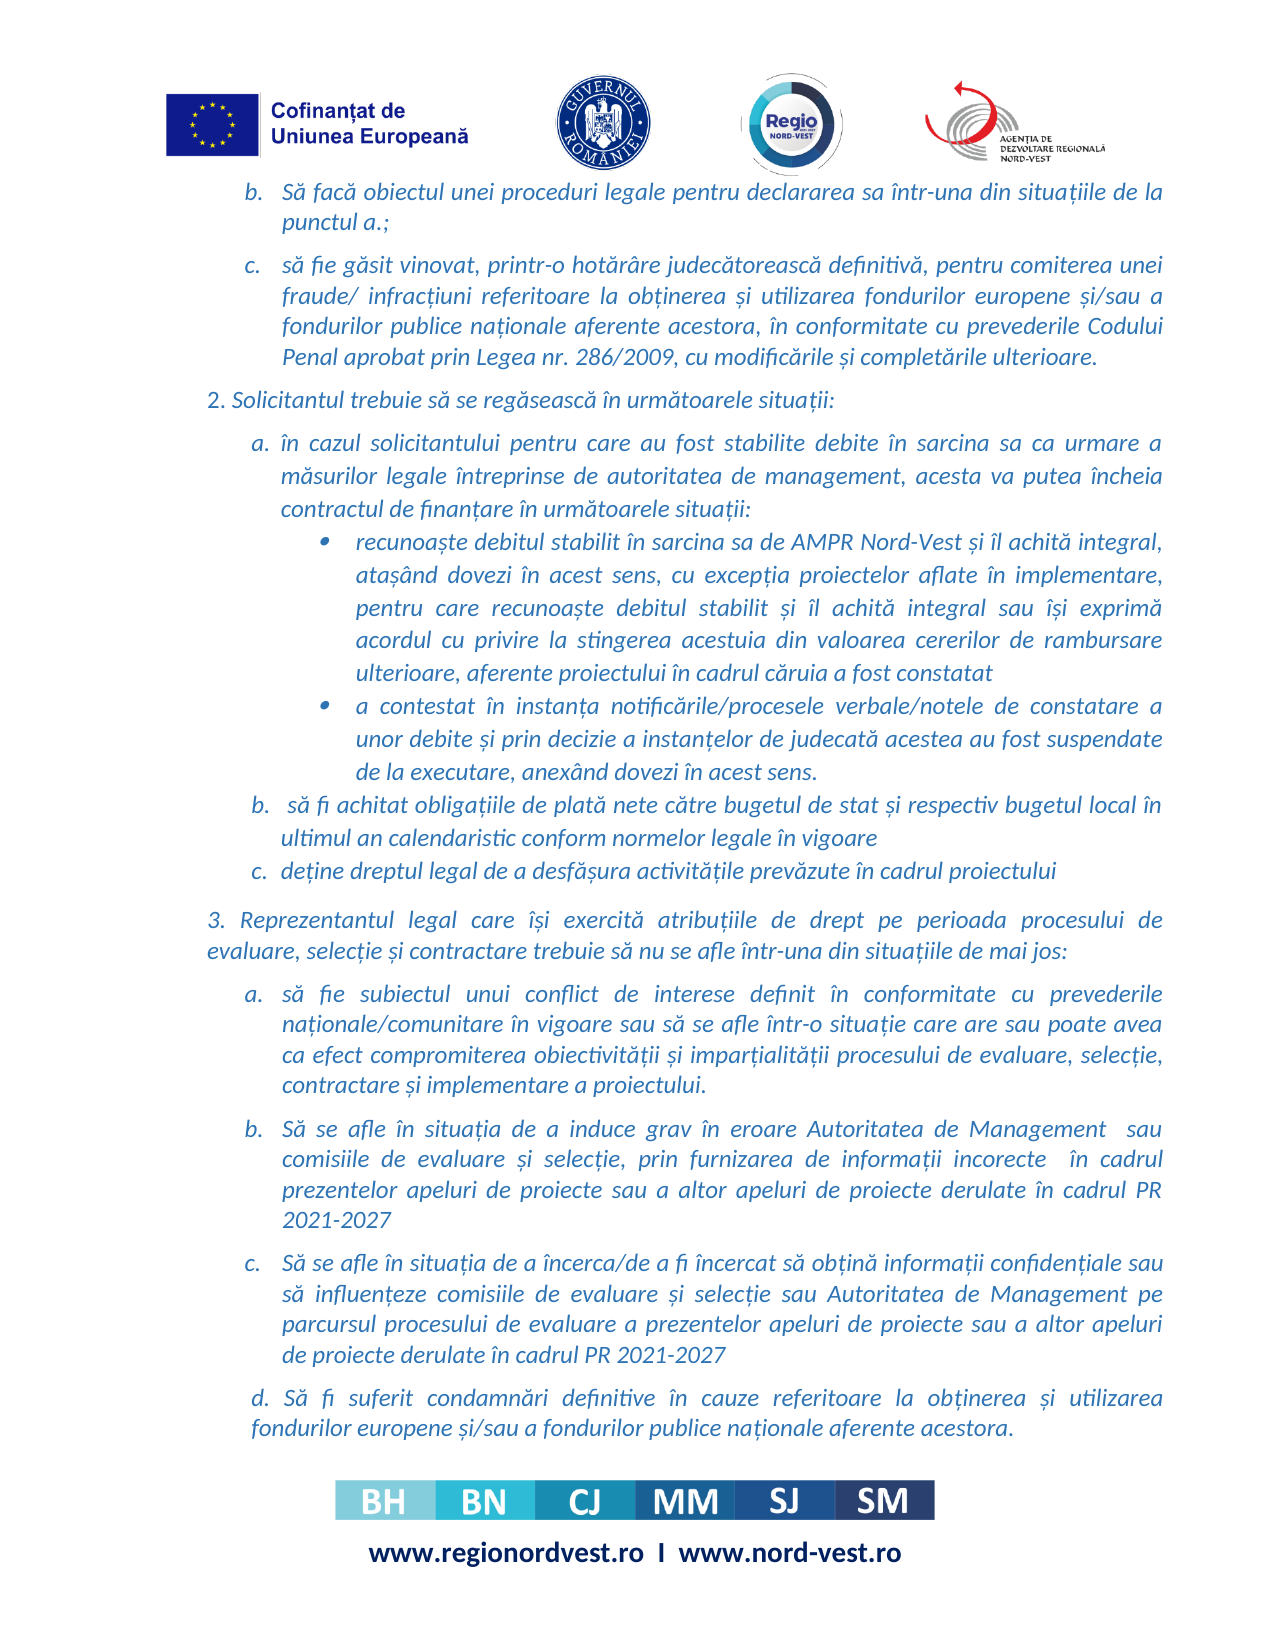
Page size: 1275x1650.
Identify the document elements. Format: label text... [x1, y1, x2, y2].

list în cazul solicitantului pentru care au fost stabilite debite în sarcina sa ca urmare a măsurilor legale întreprinse de autoritatea de management, acesta va putea încheia contractul de finanțare în următoarele situații: [251, 427, 1167, 523]
text 3. Reprezentantul legal care își exercită atribuțiile de drept pe perioada procesului de evaluare, selecție și contractare trebuie să nu se afle într-una din situațiile de mai jos: [207, 904, 1167, 966]
list să fie găsit vinovat, printr-o hotărâre judecătorească definitivă, pentru comiterea unei fraude/ infracțiuni referitoare la obținerea și utilizarea fondurilor europene și/sau a fondurilor publice naționale aferente acestora, în conformitate cu prevederile Codului Penal aprobat prin Legea nr. 286/2009, cu modificările și completările ulterioare. [244, 249, 1167, 372]
list Să se afle în situația de a încerca/de a fi încercat să obțină informații confidențiale sau să influențeze comisiile de evaluare și selecție sau Autoritatea de Management pe parcursul procesului de evaluare a prezentelor apeluri de proiecte sau a altor apeluri de proiecte derulate în cadrul PR 2021-2027 [244, 1247, 1167, 1369]
list să fie subiectul unui conflict de interese definit în conformitate cu prevederile naționale/comunitare în vigoare sau să se afle într-o situație care are sau poate avea ca efect compromiterea obiectivității și imparțialității procesului de evaluare, selecție, contractare și implementare a proiectului. [244, 978, 1167, 1100]
list d. Să fi suferit condamnări definitive în cauze referitoare la obținerea și utilizarea fondurilor europene și/sau a fondurilor publice naționale aferente acestora. [251, 1382, 1167, 1443]
list deține dreptul legal de a desfășura activitățile prevăzute în cadrul proiectului [251, 855, 1167, 886]
list Să se afle în situația de a induce grav în eroare Autoritatea de Management sau comisiile de evaluare și selecție, prin furnizarea de informații incorecte în cadrul prezentelor apeluri de proiecte sau a altor apeluri de proiecte derulate în cadrul PR 2021-2027 [244, 1113, 1167, 1235]
list recunoaște debitul stabilit în sarcina sa de AMPR Nord-Vest și îl achită integral, atașând dovezi în acest sens, cu excepția proiectelor aflate în implementare, pentru care recunoaște debitul stabilit și îl achită integral sau își exprimă acordul cu privire la stingerea acestuia din valoarea cererilor de rambursare ulterioare, aferente proiectului în cadrul căruia a fost constatat [318, 526, 1167, 688]
text 2. Solicitantul trebuie să se regăsească în următoarele situații: [207, 384, 1167, 414]
picture [165, 73, 1105, 176]
list Să facă obiectul unei proceduri legale pentru declararea sa într-una din situațiile de la punctul a.; [244, 176, 1167, 237]
list să fi achitat obligațiile de plată nete către bugetul de stat și respectiv bugetul local în ultimul an calendaristic conform normelor legale în vigoare [251, 789, 1167, 853]
picture [335, 1480, 935, 1520]
list a contestat în instanța notificările/procesele verbale/notele de constatare a unor debite și prin decizie a instanțelor de judecată acestea au fost suspendate de la executare, anexând dovezi în acest sens. [318, 690, 1167, 787]
